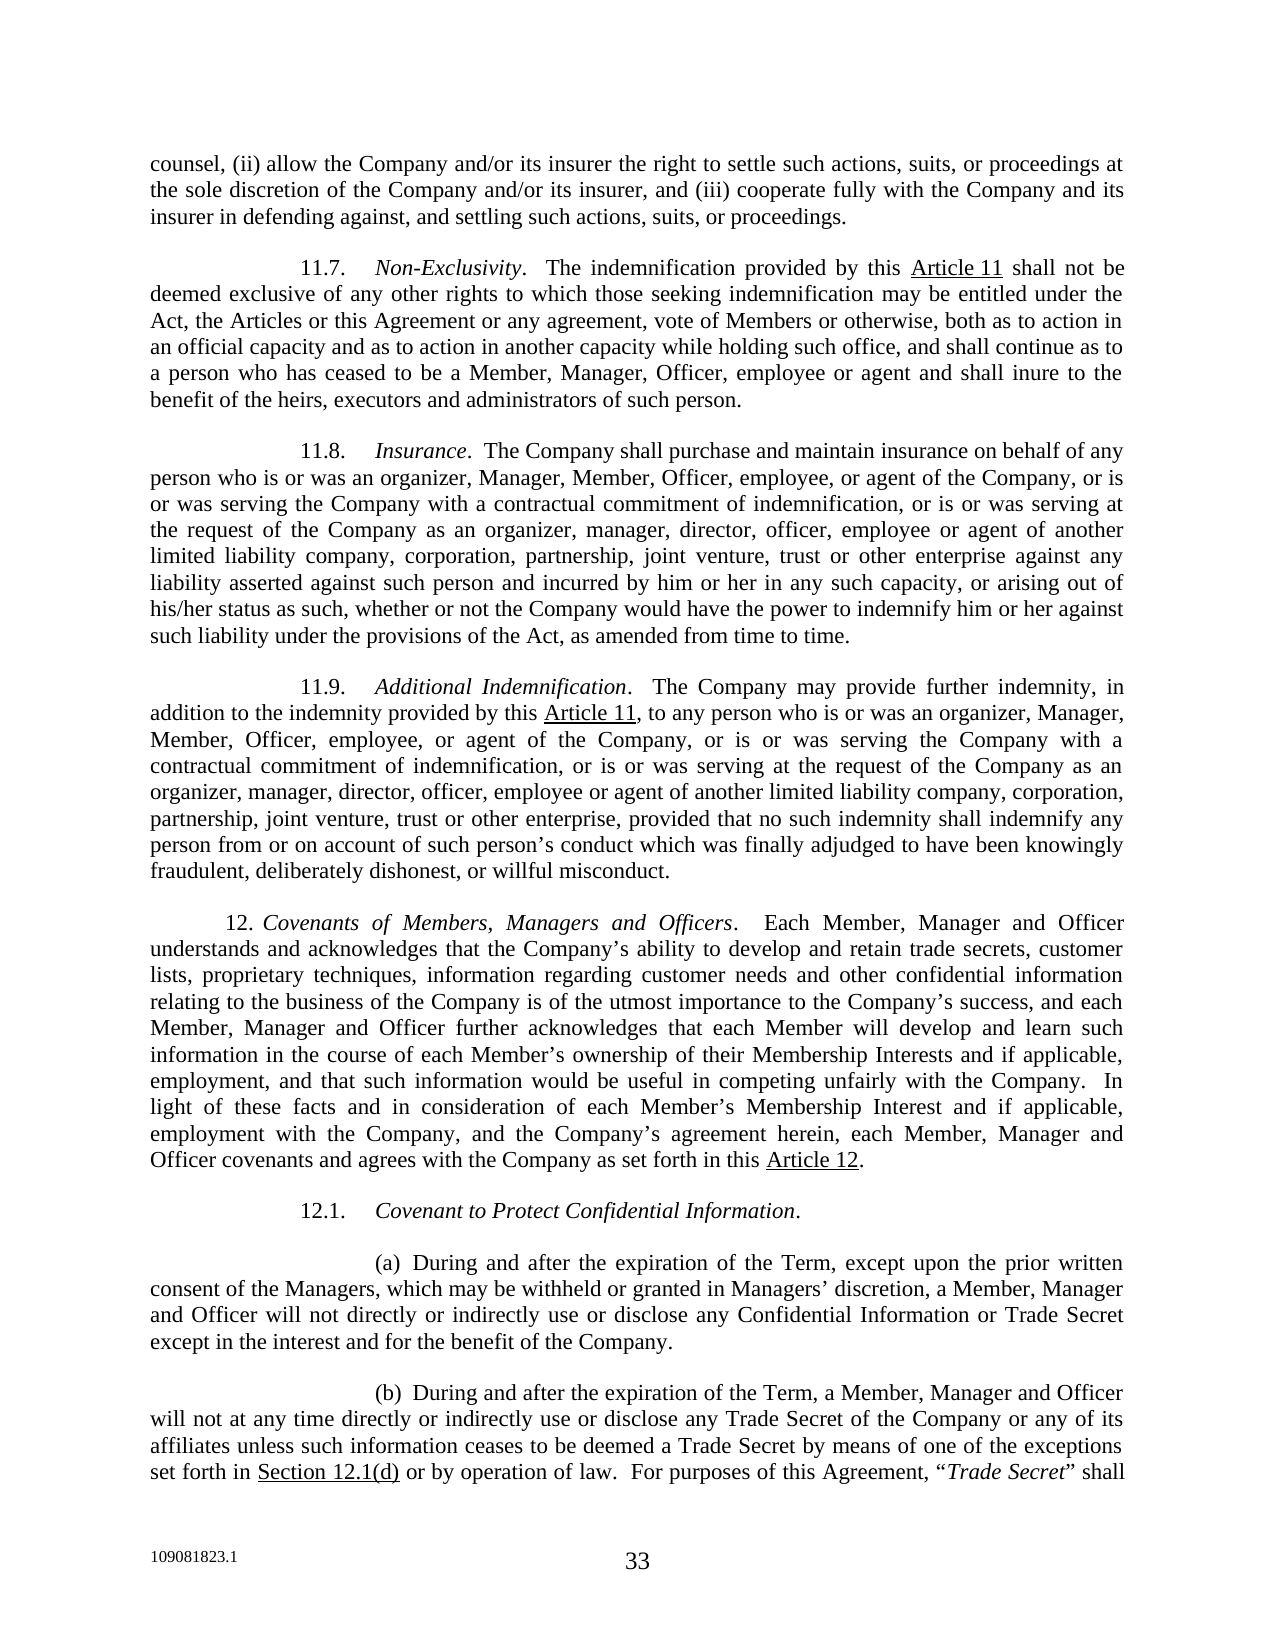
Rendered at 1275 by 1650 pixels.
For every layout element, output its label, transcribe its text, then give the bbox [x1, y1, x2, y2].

list Non-Exclusivity. The indemnification provided by this Article 11 shall not be deemed exclusive of any other rights to which those seeking indemnification may be entitled under the Act, the Articles or this Agreement or any agreement, vote of Members or otherwise, both as to action in an official capacity and as to action in another capacity while holding such office, and shall continue as to a person who has ceased to be a Member, Manager, Officer, employee or agent and shall inure to the benefit of the heirs, executors and administrators of such person. [150, 254, 1125, 412]
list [150, 150, 1125, 229]
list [150, 1379, 1125, 1484]
list Covenant to Protect Confidential Information. [150, 1197, 1125, 1224]
list Additional Indemnification. The Company may provide further indemnity, in addition to the indemnity provided by this Article 11, to any person who is or was an organizer, Manager, Member, Officer, employee, or agent of the Company, or is or was serving the Company with a contractual commitment of indemnification, or is or was serving at the request of the Company as an organizer, manager, director, officer, employee or agent of another limited liability company, corporation, partnership, joint venture, trust or other enterprise, provided that no such indemnity shall indemnify any person from or on account of such person’s conduct which was finally adjudged to have been knowingly fraudulent, deliberately dishonest, or willful misconduct. [150, 673, 1125, 884]
list Covenants of Members, Managers and Officers. Each Member, Manager and Officer understands and acknowledges that the Company’s ability to develop and retain trade secrets, customer lists, proprietary techniques, information regarding customer needs and other confidential information relating to the business of the Company is of the utmost importance to the Company’s success, and each Member, Manager and Officer further acknowledges that each Member will develop and learn such information in the course of each Member’s ownership of their Membership Interests and if applicable, employment, and that such information would be useful in competing unfairly with the Company. In light of these facts and in consideration of each Member’s Membership Interest and if applicable, employment with the Company, and the Company’s agreement herein, each Member, Manager and Officer covenants and agrees with the Company as set forth in this Article 12. [150, 909, 1125, 1172]
list Insurance. The Company shall purchase and maintain insurance on behalf of any person who is or was an organizer, Manager, Member, Officer, employee, or agent of the Company, or is or was serving the Company with a contractual commitment of indemnification, or is or was serving at the request of the Company as an organizer, manager, director, officer, employee or agent of another limited liability company, corporation, partnership, joint venture, trust or other enterprise against any liability asserted against such person and incurred by him or her in any such capacity, or arising out of his/her status as such, whether or not the Company would have the power to indemnify him or her against such liability under the provisions of the Act, as amended from time to time. [150, 437, 1125, 648]
list During and after the expiration of the Term, except upon the prior written consent of the Managers, which may be withheld or granted in Managers’ discretion, a Member, Manager and Officer will not directly or indirectly use or disclose any Confidential Information or Trade Secret except in the interest and for the benefit of the Company. [150, 1249, 1125, 1354]
